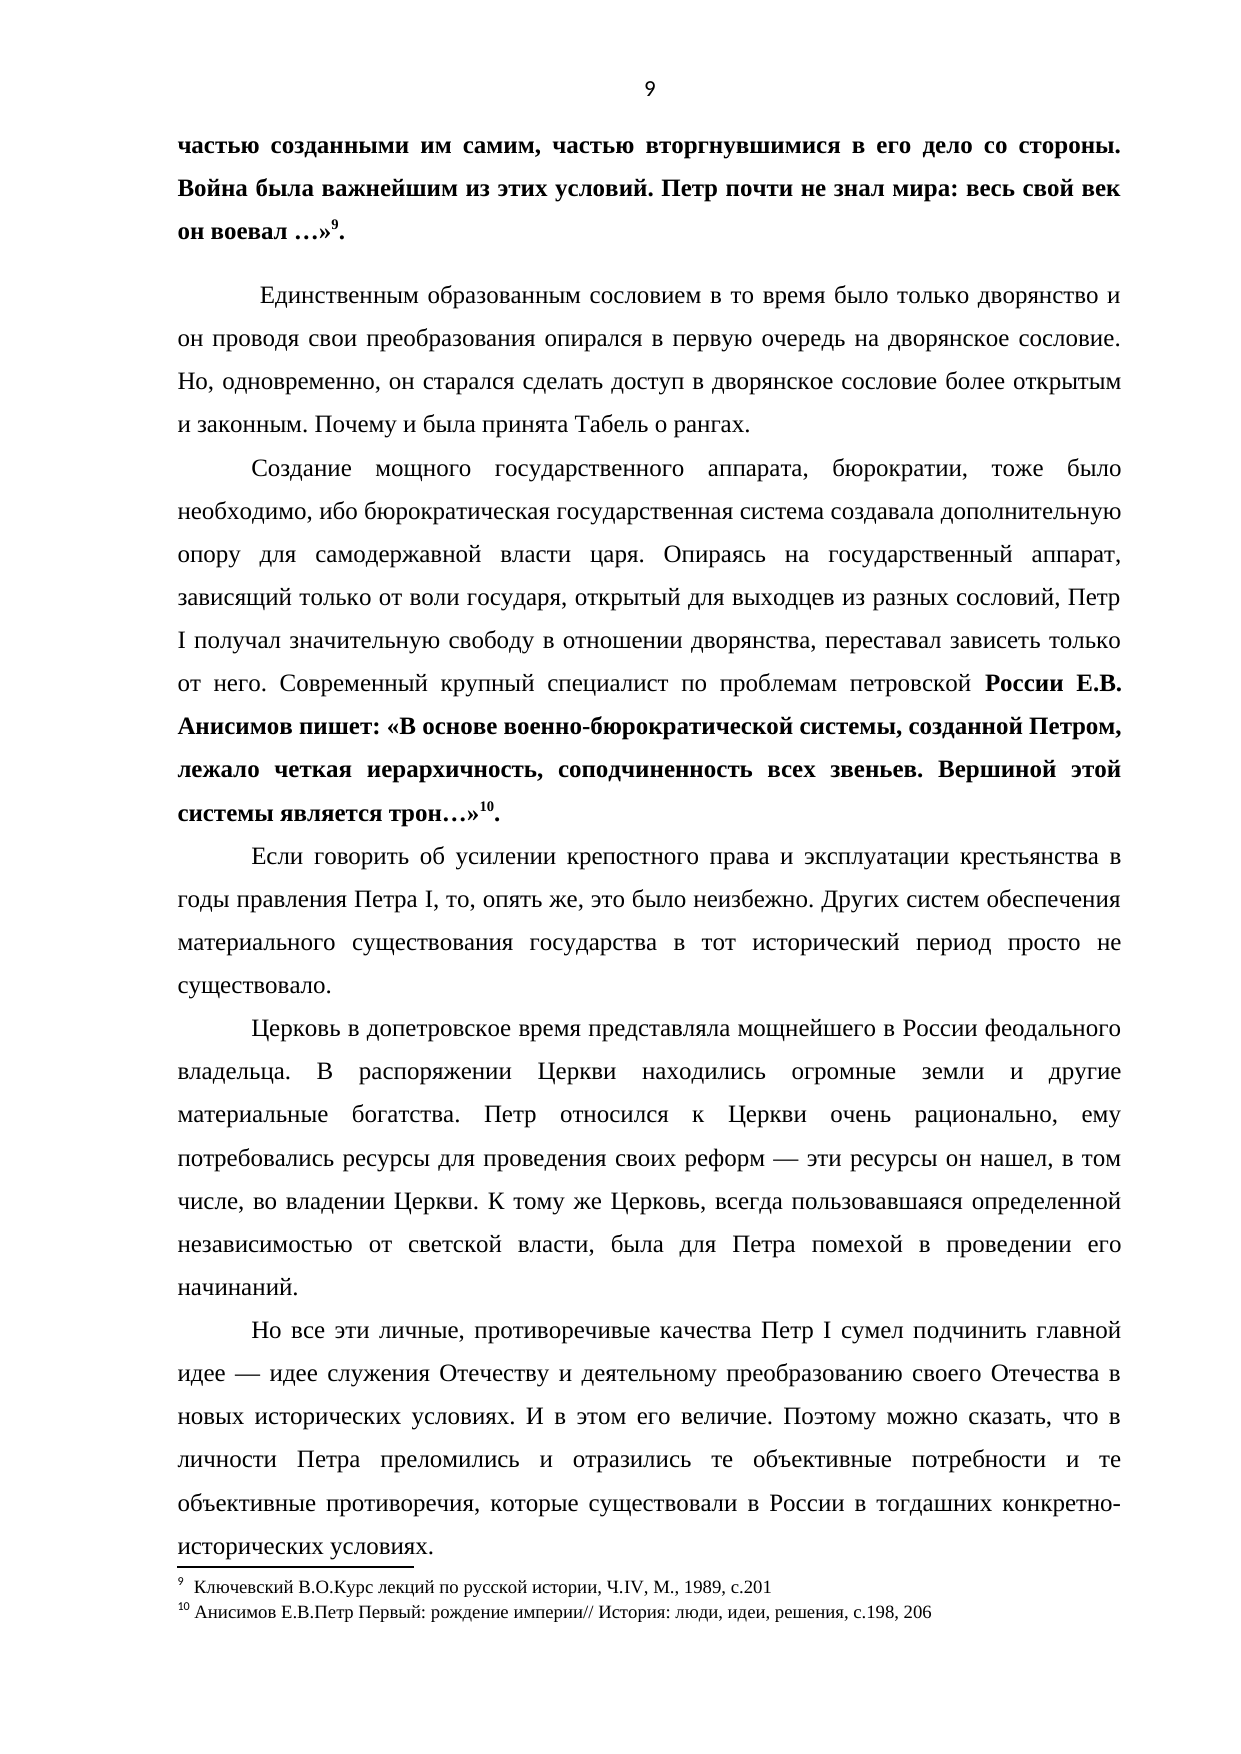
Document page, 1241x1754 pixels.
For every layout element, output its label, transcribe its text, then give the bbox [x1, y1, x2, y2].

text Создание мощного государственного аппарата, бюрократии, тоже было необходимо, ибо бюрократическая государственная система создавала дополнительную опору для самодержавной власти царя. Опираясь на государственный аппарат, зависящий только от воли государя, открытый для выходцев из разных сословий, Петр I получал значительную свободу в отношении дворянства, переставал зависеть только от него. Современный крупный специалист по проблемам петровской России Е.В. Анисимов пишет: «В основе военно-бюрократической системы, созданной Петром, лежало четкая иерархичность, соподчиненность всех звеньев. Вершиной этой системы является трон…». [177, 453, 1122, 826]
text Церковь в допетровское время представляла мощнейшего в России феодального владельца. В распоряжении Церкви находились огромные земли и другие материальные богатства. Петр относился к Церкви очень рационально, ему потребовались ресурсы для проведения своих реформ — эти ресурсы он нашел, в том числе, во владении Церкви. К тому же Церковь, всегда пользовавшаяся определенной независимостью от светской власти, была для Петра помехой в проведении его начинаний. [177, 1013, 1122, 1301]
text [177, 130, 1122, 245]
text Единственным образованным сословием в то время было только дворянство и он проводя свои преобразования опирался в первую очередь на дворянское сословие. Но, одновременно, он старался сделать доступ в дворянское сословие более открытым и законным. Почему и была принята Табель о рангах. [177, 280, 1122, 438]
text Если говорить об усилении крепостного права и эксплуатации крестьянства в годы правления Петра I, то, опять же, это было неизбежно. Других систем обеспечения материального существования государства в тот исторический период просто не существовало. [177, 841, 1122, 999]
text Но все эти личные, противоречивые качества Петр I сумел подчинить главной идее — идее служения Отечеству и деятельному преобразованию своего Отечества в новых исторических условиях. И в этом его величие. Поэтому можно сказать, что в личности Петра преломились и отразились те объективные потребности и те объективные противоречия, которые существовали в России в тогдашних конкретно-исторических условиях. [177, 1315, 1122, 1559]
